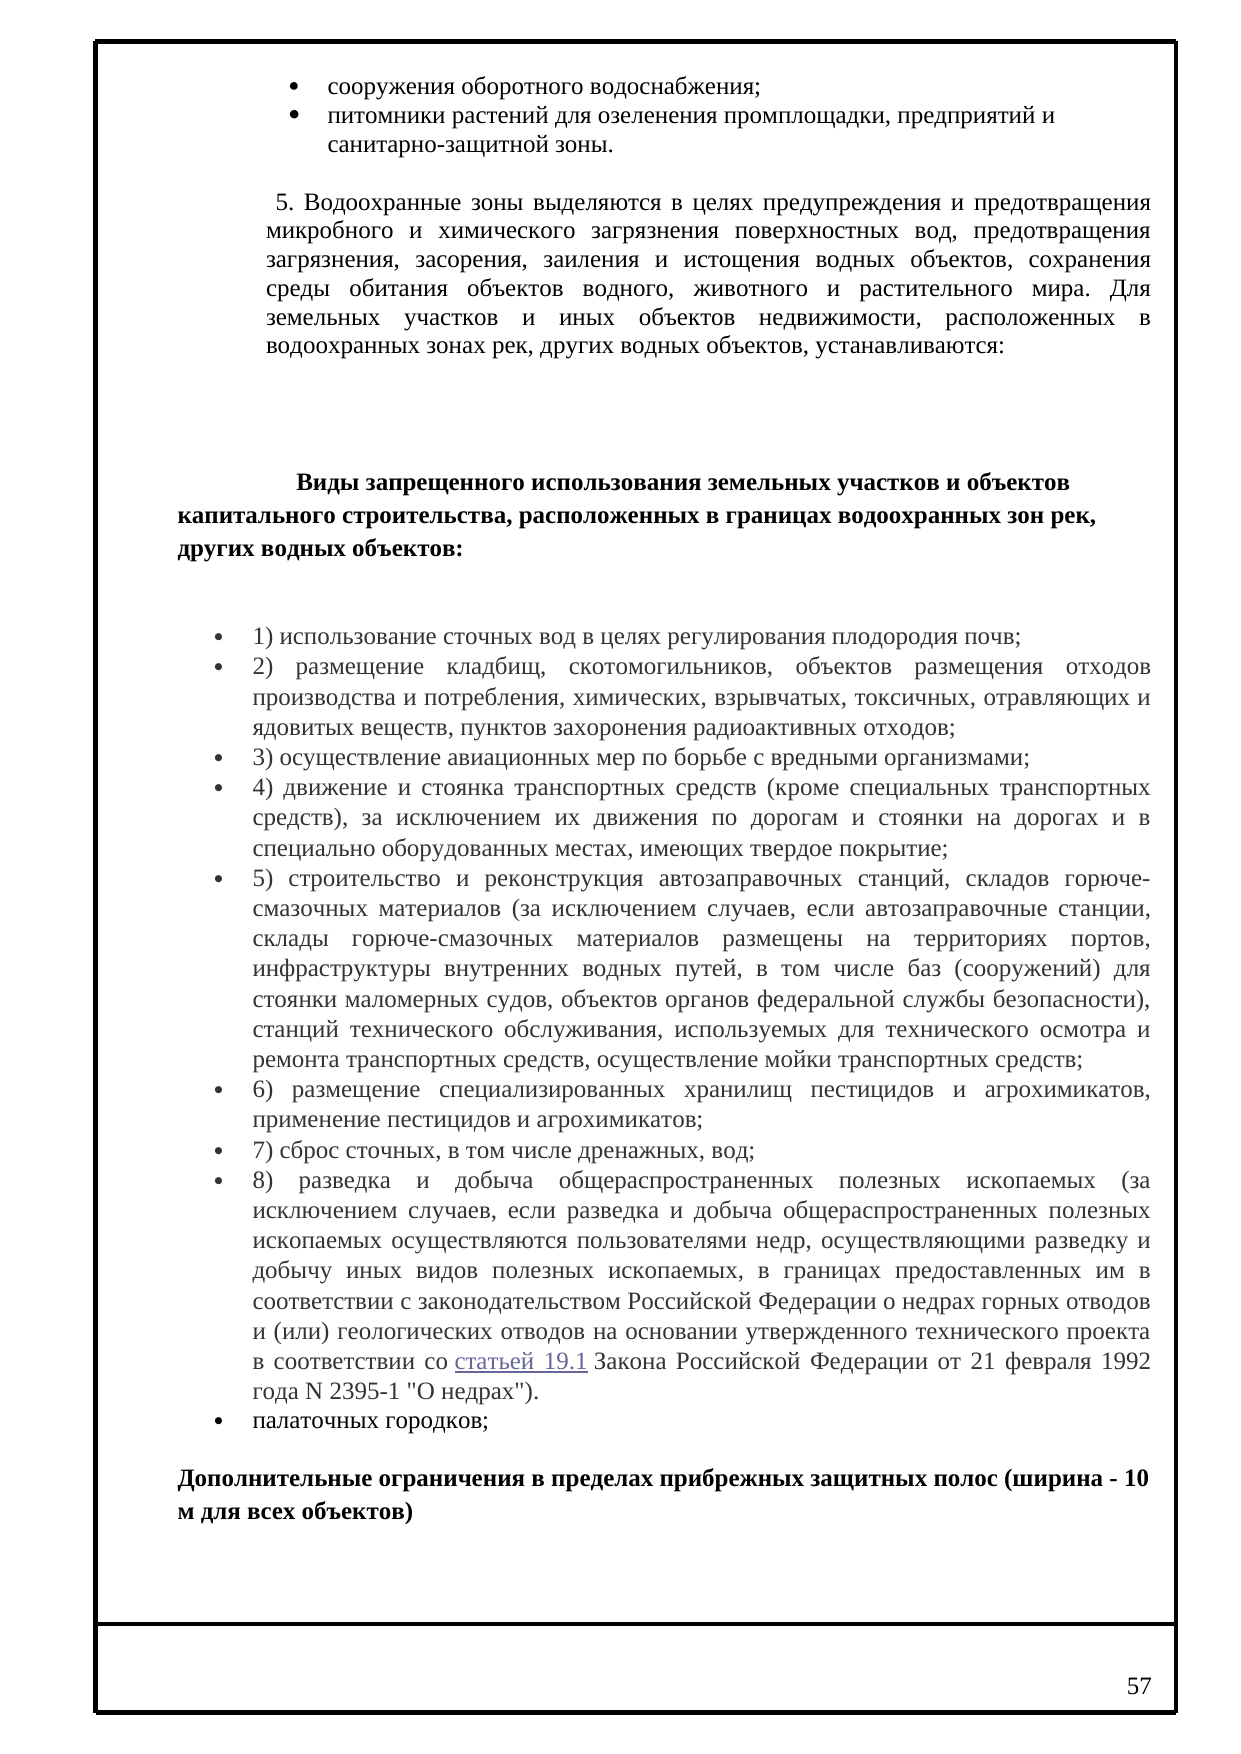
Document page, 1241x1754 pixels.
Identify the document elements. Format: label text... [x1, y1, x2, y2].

text 5. Водоохранные зоны выделяются в целях предупреждения и предотвращения микробного и химического загрязнения поверхностных вод, предотвращения загрязнения, засорения, заиления и истощения водных объектов, сохранения среды обитания объектов водного, животного и растительного мира. Для земельных участков и иных объектов недвижимости, расположенных в водоохранных зонах рек, других водных объектов, устанавливаются: [266, 187, 1152, 359]
list 7) сброс сточных, в том числе дренажных, вод; [215, 1133, 1152, 1163]
list сооружения оборотного водоснабжения; [290, 71, 1152, 100]
text Виды запрещенного использования земельных участков и объектов капитального строительства, расположенных в границах водоохранных зон рек, других водных объектов: [177, 467, 1152, 594]
list 1) использование сточных вод в целях регулирования плодородия почв; [215, 620, 1152, 650]
list 2) размещение кладбищ, скотомогильников, объектов размещения отходов производства и потребления, химических, взрывчатых, токсичных, отравляющих и ядовитых веществ, пунктов захоронения радиоактивных отходов; [215, 650, 1152, 741]
list питомники растений для озеленения промплощадки, предприятий и санитарно-защитной зоны. [290, 100, 1152, 157]
list 6) размещение специализированных хранилищ пестицидов и агрохимикатов, применение пестицидов и агрохимикатов; [215, 1073, 1152, 1133]
list 8) разведка и добыча общераспространенных полезных ископаемых (за исключением случаев, если разведка и добыча общераспространенных полезных ископаемых осуществляются пользователями недр, осуществляющими разведку и добычу иных видов полезных ископаемых, в границах предоставленных им в соответствии с законодательством Российской Федерации о недрах горных отводов и (или) геологических отводов на основании утвержденного технического проекта в соответствии со статьей 19.1 Закона Российской Федерации от 21 февраля 1992 года N 2395-1 "О недрах"). [215, 1163, 1152, 1405]
list палаточных городков; [215, 1405, 1152, 1434]
text Дополнительные ограничения в пределах прибрежных защитных полос (ширина - 10 м для всех объектов) [177, 1463, 1152, 1558]
list 3) осуществление авиационных мер по борьбе с вредными организмами; [215, 741, 1152, 771]
list 4) движение и стоянка транспортных средств (кроме специальных транспортных средств), за исключением их движения по дорогам и стоянки на дорогах и в специально оборудованных местах, имеющих твердое покрытие; [215, 771, 1152, 861]
list 5) строительство и реконструкция автозаправочных станций, складов горюче-смазочных материалов (за исключением случаев, если автозаправочные станции, склады горюче-смазочных материалов размещены на территориях портов, инфраструктуры внутренних водных путей, в том числе баз (сооружений) для стоянки маломерных судов, объектов органов федеральной службы безопасности), станций технического обслуживания, используемых для технического осмотра и ремонта транспортных средств, осуществление мойки транспортных средств; [215, 861, 1152, 1073]
